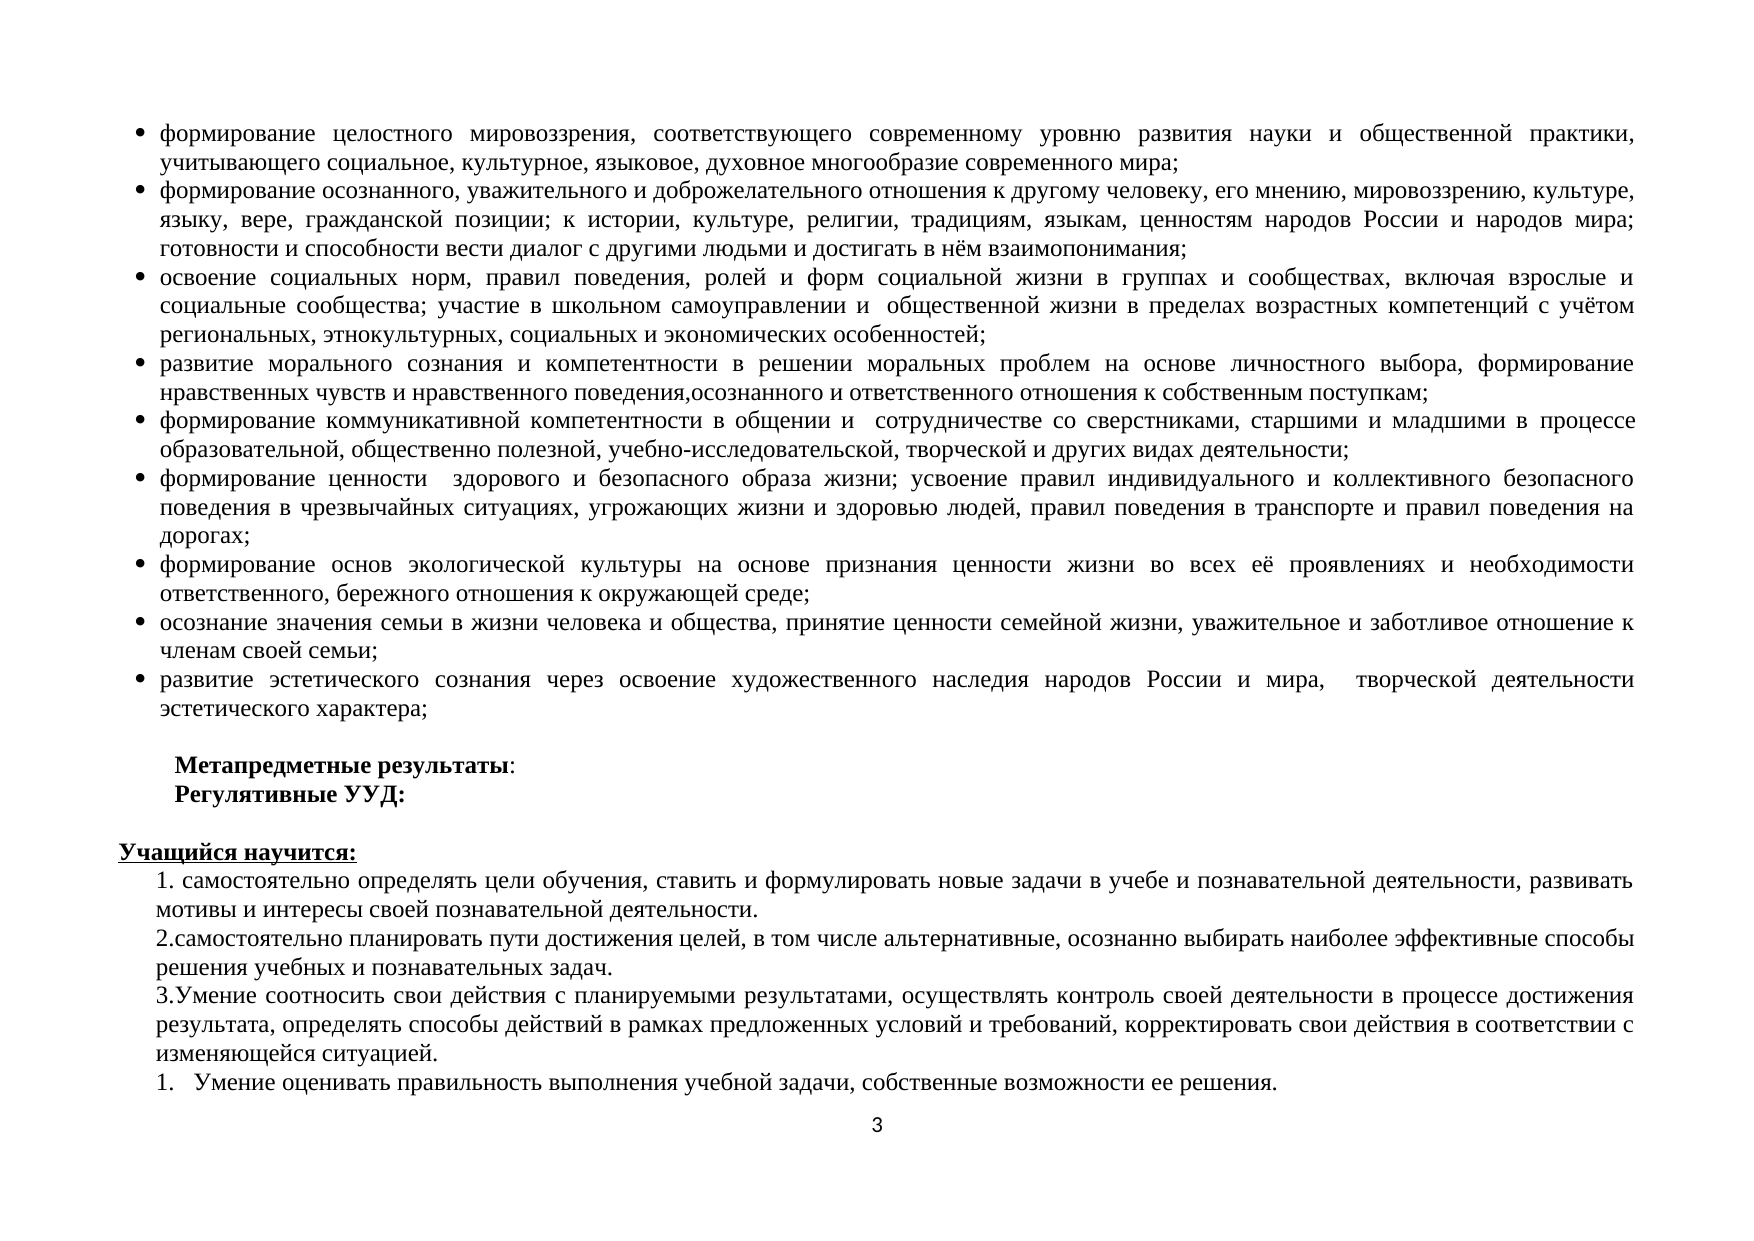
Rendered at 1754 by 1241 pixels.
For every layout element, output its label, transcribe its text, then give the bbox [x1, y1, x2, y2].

list формирование коммуникативной компетентности в общении и сотрудничестве со сверстниками, старшими и младшими в процессе образовательной, общественно полезной, учебно-исследовательской, творческой и других видах деятельности; [136, 406, 1636, 463]
text 2.самостоятельно планировать пути достижения целей, в том числе альтернативные, осознанно выбирать наиболее эффективные способы решения учебных и познавательных задач. [156, 923, 1636, 981]
list развитие эстетического сознания через освоение художественного наследия народов России и мира, творческой деятельности эстетического характера; [136, 664, 1636, 722]
list освоение социальных норм, правил поведения, ролей и форм социальной жизни в группах и сообществах, включая взрослые и социальные сообщества; участие в школьном самоуправлении и общественной жизни в пределах возрастных компетенций с учётом региональных, этнокультурных, социальных и экономических особенностей; [136, 262, 1636, 348]
text Метапредметные результаты: [118, 751, 1636, 779]
text Регулятивные УУД: [118, 779, 1636, 808]
list формирование осознанного, уважительного и доброжелательного отношения к другому человеку, его мнению, мировоззрению, культуре, языку, вере, гражданской позиции; к истории, культуре, религии, традициям, языкам, ценностям народов России и народов мира; готовности и способности вести диалог с другими людьми и достигать в нём взаимопонимания; [136, 176, 1636, 262]
list формирование основ экологической культуры на основе признания ценности жизни во всех её проявлениях и необходимости ответственного, бережного отношения к окружающей среде; [136, 549, 1636, 607]
list развитие морального сознания и компетентности в решении моральных проблем на основе личностного выбора, формирование нравственных чувств и нравственного поведения,осознанного и ответственного отношения к собственным поступкам; [136, 348, 1636, 406]
list формирование целостного мировоззрения, соответствующего современному уровню развития науки и общественной практики, учитывающего социальное, культурное, языковое, духовное многообразие современного мира; [136, 118, 1636, 176]
list формирование ценности здорового и безопасного образа жизни; усвоение правил индивидуального и коллективного безопасного поведения в чрезвычайных ситуациях, угрожающих жизни и здоровью людей, правил поведения в транспорте и правил поведения на дорогах; [136, 463, 1636, 549]
list Умение оценивать правильность выполнения учебной задачи, собственные возможности ее решения. [156, 1067, 1636, 1096]
text Учащийся научится: [118, 837, 1636, 866]
list осознание значения семьи в жизни человека и общества, принятие ценности семейной жизни, уважительное и заботливое отношение к членам своей семьи; [136, 607, 1636, 664]
text 3.Умение соотносить свои действия с планируемыми результатами, осуществлять контроль своей деятельности в процессе достижения результата, определять способы действий в рамках предложенных условий и требований, корректировать свои действия в соответствии с изменяющейся ситуацией. [156, 981, 1636, 1067]
text 1. самостоятельно определять цели обучения, ставить и формулировать новые задачи в учебе и познавательной деятельности, развивать мотивы и интересы своей познавательной деятельности. [156, 866, 1636, 923]
